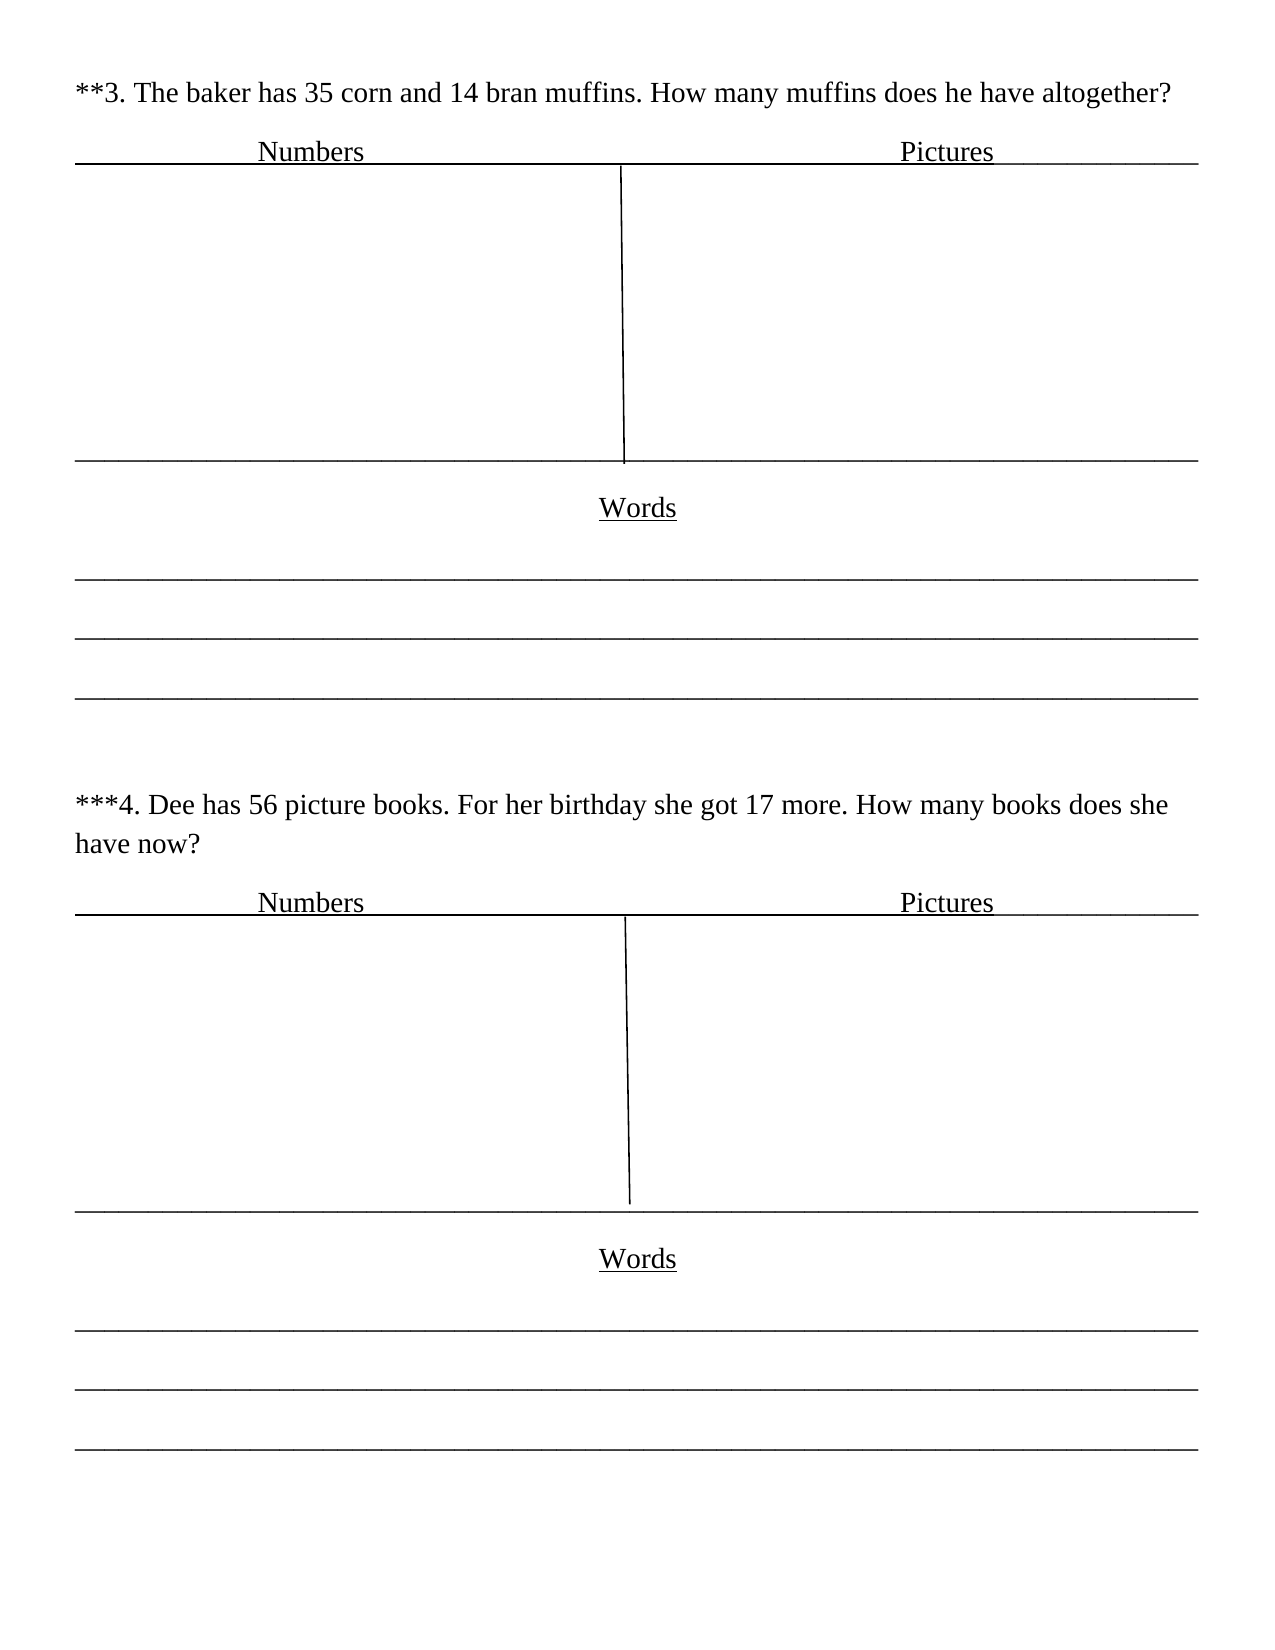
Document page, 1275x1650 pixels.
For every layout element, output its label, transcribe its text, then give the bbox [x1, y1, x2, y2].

text Words [75, 1242, 1200, 1275]
text _____________________________________________________________________________ [75, 669, 1200, 702]
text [75, 431, 1200, 465]
text Numbers Pictures______________ [75, 885, 1200, 919]
text _____________________________________________________________________________ [75, 1360, 1200, 1394]
text Numbers Pictures______________ [75, 134, 1200, 168]
text _____________________________________________________________________________ [75, 1301, 1200, 1334]
text **3. The baker has 35 corn and 14 bran muffins. How many muffins does he have altogether? [75, 75, 1200, 108]
text _____________________________________________________________________________ [75, 1182, 1200, 1216]
text ***4. Dee has 56 picture books. For her birthday she got 17 more. How many books does she have now? [75, 787, 1200, 859]
text Words [75, 491, 1200, 524]
text _____________________________________________________________________________ [75, 1420, 1200, 1453]
text _____________________________________________________________________________ [75, 550, 1200, 583]
text _____________________________________________________________________________ [75, 609, 1200, 643]
